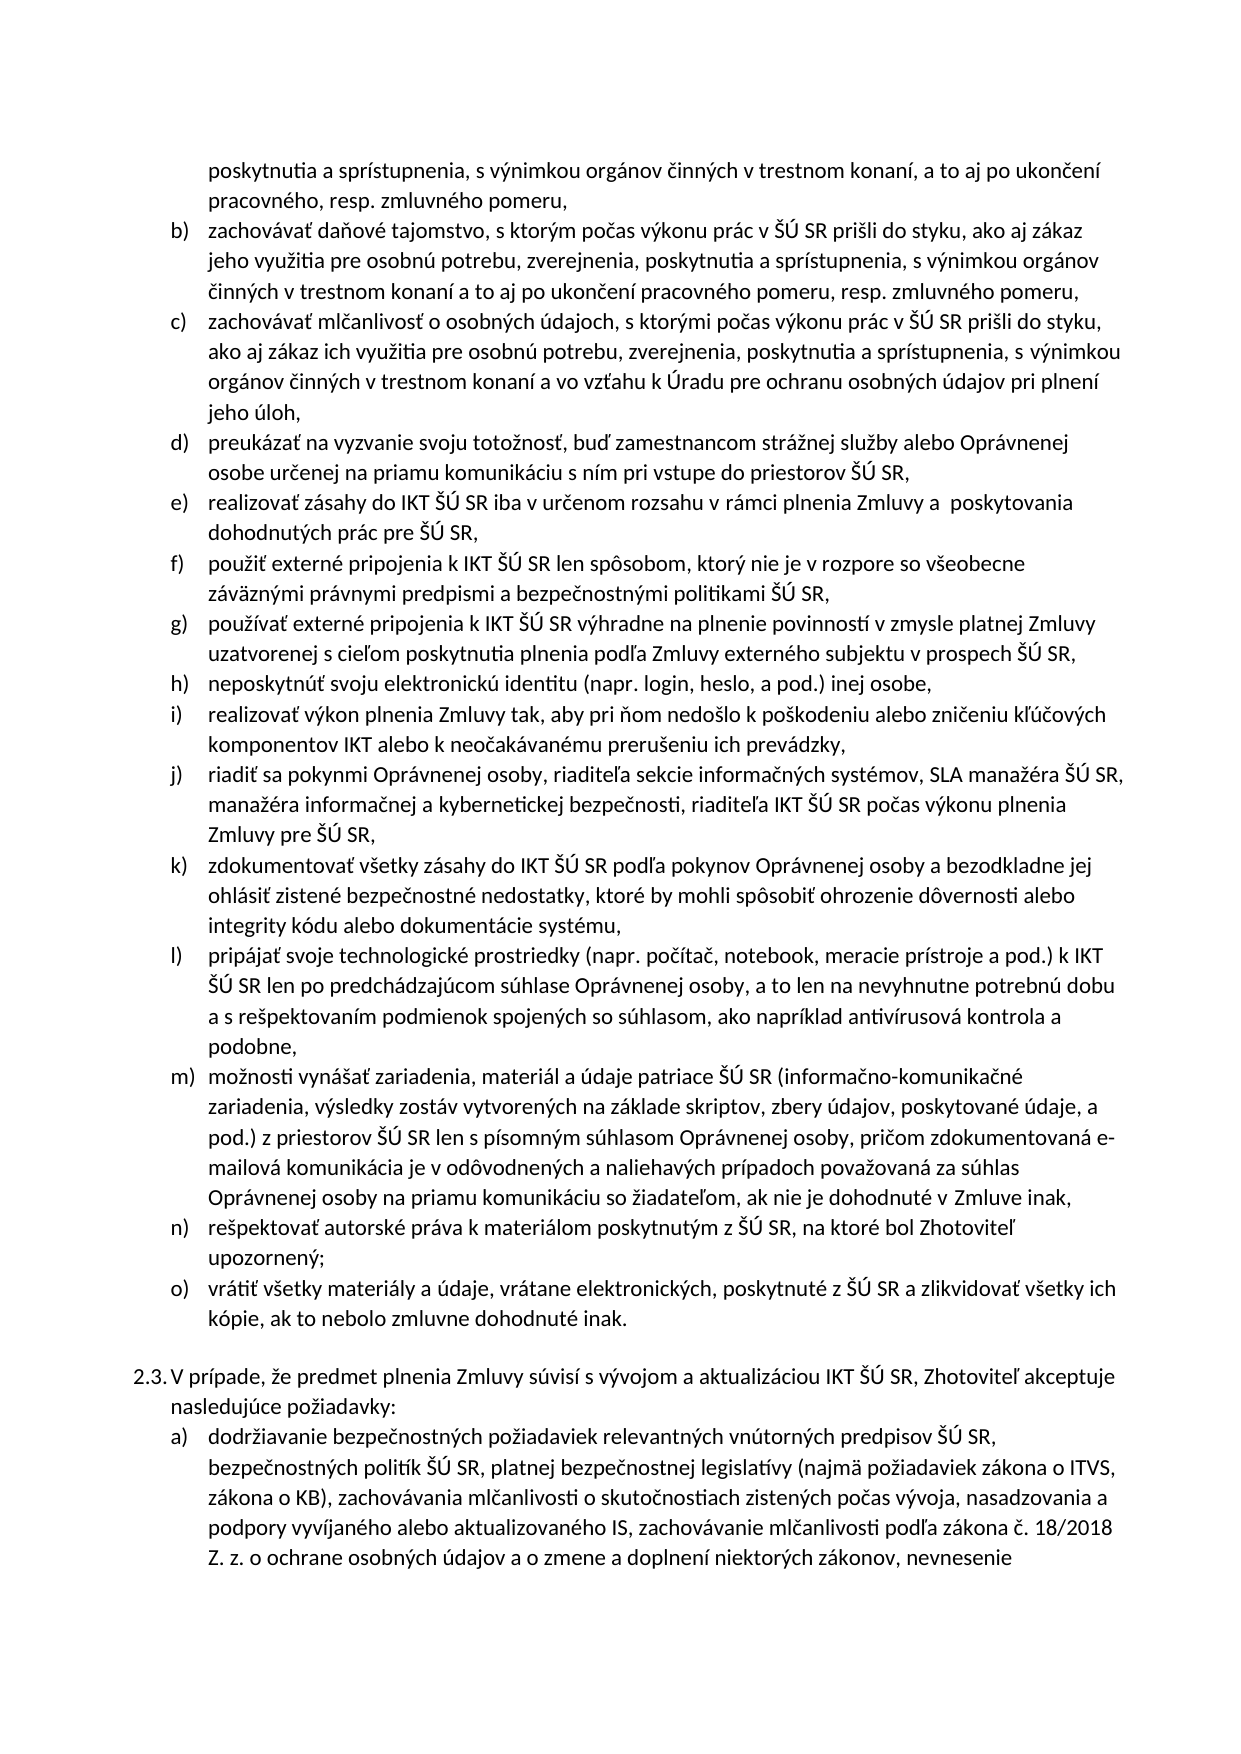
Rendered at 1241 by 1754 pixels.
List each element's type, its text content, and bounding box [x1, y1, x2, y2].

list používať externé pripojenia k IKT ŠÚ SR výhradne na plnenie povinností v zmysle platnej Zmluvy uzatvorenej s cieľom poskytnutia plnenia podľa Zmluvy externého subjektu v prospech ŠÚ SR, [170, 609, 1127, 667]
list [170, 156, 1127, 214]
list zdokumentovať všetky zásahy do IKT ŠÚ SR podľa pokynov Oprávnenej osoby a bezodkladne jej ohlásiť zistené bezpečnostné nedostatky, ktoré by mohli spôsobiť ohrozenie dôvernosti alebo integrity kódu alebo dokumentácie systému, [170, 851, 1127, 939]
list realizovať výkon plnenia Zmluvy tak, aby pri ňom nedošlo k poškodeniu alebo zničeniu kľúčových komponentov IKT alebo k neočakávanému prerušeniu ich prevádzky, [170, 700, 1127, 758]
list realizovať zásahy do IKT ŠÚ SR iba v určenom rozsahu v rámci plnenia Zmluvy a poskytovania dohodnutých prác pre ŠÚ SR, [170, 488, 1127, 546]
list možnosti vynášať zariadenia, materiál a údaje patriace ŠÚ SR (informačno-komunikačné zariadenia, výsledky zostáv vytvorených na základe skriptov, zbery údajov, poskytované údaje, a pod.) z priestorov ŠÚ SR len s písomným súhlasom Oprávnenej osoby, pričom zdokumentovaná e-mailová komunikácia je v odôvodnených a naliehavých prípadoch považovaná za súhlas Oprávnenej osoby na priamu komunikáciu so žiadateľom, ak nie je dohodnuté v Zmluve inak, [170, 1062, 1127, 1211]
list riadiť sa pokynmi Oprávnenej osoby, riaditeľa sekcie informačných systémov, SLA manažéra ŠÚ SR, manažéra informačnej a kybernetickej bezpečnosti, riaditeľa IKT ŠÚ SR počas výkonu plnenia Zmluvy pre ŠÚ SR, [170, 760, 1127, 848]
list V prípade, že predmet plnenia Zmluvy súvisí s vývojom a aktualizáciou IKT ŠÚ SR, Zhotoviteľ akceptuje nasledujúce požiadavky: [133, 1362, 1127, 1420]
list preukázať na vyzvanie svoju totožnosť, buď zamestnancom strážnej služby alebo Oprávnenej osobe určenej na priamu komunikáciu s ním pri vstupe do priestorov ŠÚ SR, [170, 428, 1127, 486]
list pripájať svoje technologické prostriedky (napr. počítač, notebook, meracie prístroje a pod.) k IKT ŠÚ SR len po predchádzajúcom súhlase Oprávnenej osoby, a to len na nevyhnutne potrebnú dobu a s rešpektovaním podmienok spojených so súhlasom, ako napríklad antivírusová kontrola a podobne, [170, 941, 1127, 1060]
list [170, 1422, 1127, 1571]
list použiť externé pripojenia k IKT ŠÚ SR len spôsobom, ktorý nie je v rozpore so všeobecne záväznými právnymi predpismi a bezpečnostnými politikami ŠÚ SR, [170, 549, 1127, 607]
list neposkytnúť svoju elektronickú identitu (napr. login, heslo, a pod.) inej osobe, [170, 669, 1127, 697]
list zachovávať mlčanlivosť o osobných údajoch, s ktorými počas výkonu prác v ŠÚ SR prišli do styku, ako aj zákaz ich využitia pre osobnú potrebu, zverejnenia, poskytnutia a sprístupnenia, s výnimkou orgánov činných v trestnom konaní a vo vzťahu k Úradu pre ochranu osobných údajov pri plnení jeho úloh, [170, 307, 1127, 426]
list rešpektovať autorské práva k materiálom poskytnutým z ŠÚ SR, na ktoré bol Zhotoviteľ upozornený; [170, 1213, 1127, 1271]
list vrátiť všetky materiály a údaje, vrátane elektronických, poskytnuté z ŠÚ SR a zlikvidovať všetky ich kópie, ak to nebolo zmluvne dohodnuté inak. [170, 1274, 1127, 1332]
list zachovávať daňové tajomstvo, s ktorým počas výkonu prác v ŠÚ SR prišli do styku, ako aj zákaz jeho využitia pre osobnú potrebu, zverejnenia, poskytnutia a sprístupnenia, s výnimkou orgánov činných v trestnom konaní a to aj po ukončení pracovného pomeru, resp. zmluvného pomeru, [170, 216, 1127, 305]
